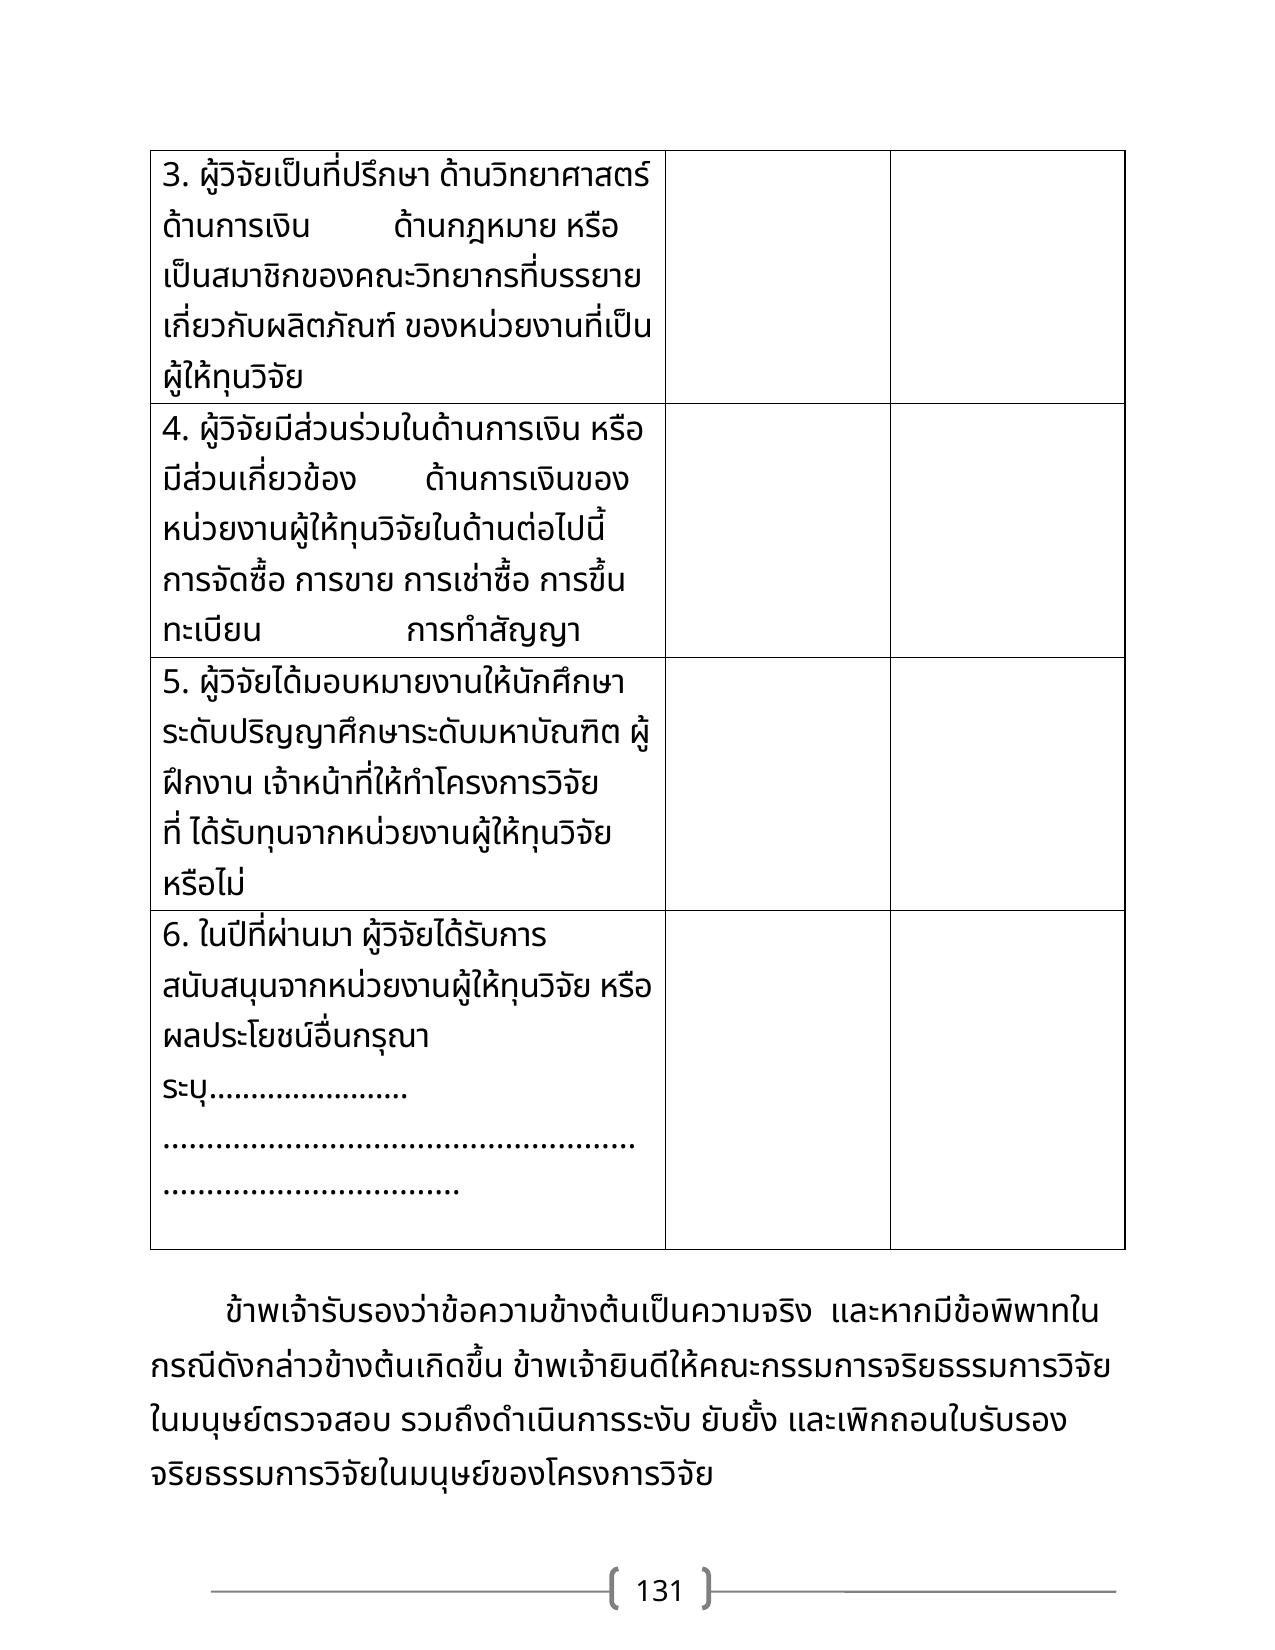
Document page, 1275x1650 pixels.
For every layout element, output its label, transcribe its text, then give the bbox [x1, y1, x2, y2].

table_cell [891, 658, 1124, 910]
table_cell [891, 404, 1124, 657]
table_cell [666, 911, 890, 1249]
text ข้าพเจ้ารับรองว่าข้อความข้างต้นเป็นความจริง และหากมีข้อพิพาทในกรณีดังกล่าวข้างต้นเกิดขึ้น ข้าพเจ้ายินดีให้คณะกรรมการจริยธรรมการวิจัยในมนุษย์ตรวจสอบ รวมถึงดำเนินการระงับ ยับยั้ง และเพิกถอนใบรับรองจริยธรรมการวิจัยในมนุษย์ของโครงการวิจัย [150, 1287, 1125, 1501]
table_cell [666, 658, 890, 910]
table_cell [891, 911, 1124, 1249]
table_cell [891, 151, 1124, 403]
table_cell 5. ผู้วิจัยได้มอบหมายงานให้นักศึกษาระดับปริญญาศึกษาระดับมหาบัณฑิต ผู้ฝึกงาน เจ้าหน้าที่ให้ทำโครงการวิจัย ที่ ได้รับทุนจากหน่วยงานผู้ให้ทุนวิจัยหรือไม่ [151, 658, 665, 910]
table_cell 3. ผู้วิจัยเป็นที่ปรึกษา ด้านวิทยาศาสตร์ ด้านการเงิน ด้านกฎหมาย หรือเป็นสมาชิกของคณะวิทยากรที่บรรยายเกี่ยวกับผลิตภัณฑ์ ของหน่วยงานที่เป็นผู้ให้ทุนวิจัย [151, 151, 665, 403]
table_cell 4. ผู้วิจัยมีส่วนร่วมในด้านการเงิน หรือมีส่วนเกี่ยวข้อง ด้านการเงินของหน่วยงานผู้ให้ทุนวิจัยในด้านต่อไปนี้ การจัดซื้อ การขาย การเช่าซื้อ การขึ้นทะเบียน การทำสัญญา [151, 404, 665, 657]
table_cell 6. ในปีที่ผ่านมา ผู้วิจัยได้รับการสนับสนุนจากหน่วยงานผู้ให้ทุนวิจัย หรือผลประโยชน์อื่นกรุณาระบุ........................ ……………………………………………………………………………. [151, 911, 665, 1249]
table_cell [666, 151, 890, 403]
table_cell [666, 404, 890, 657]
